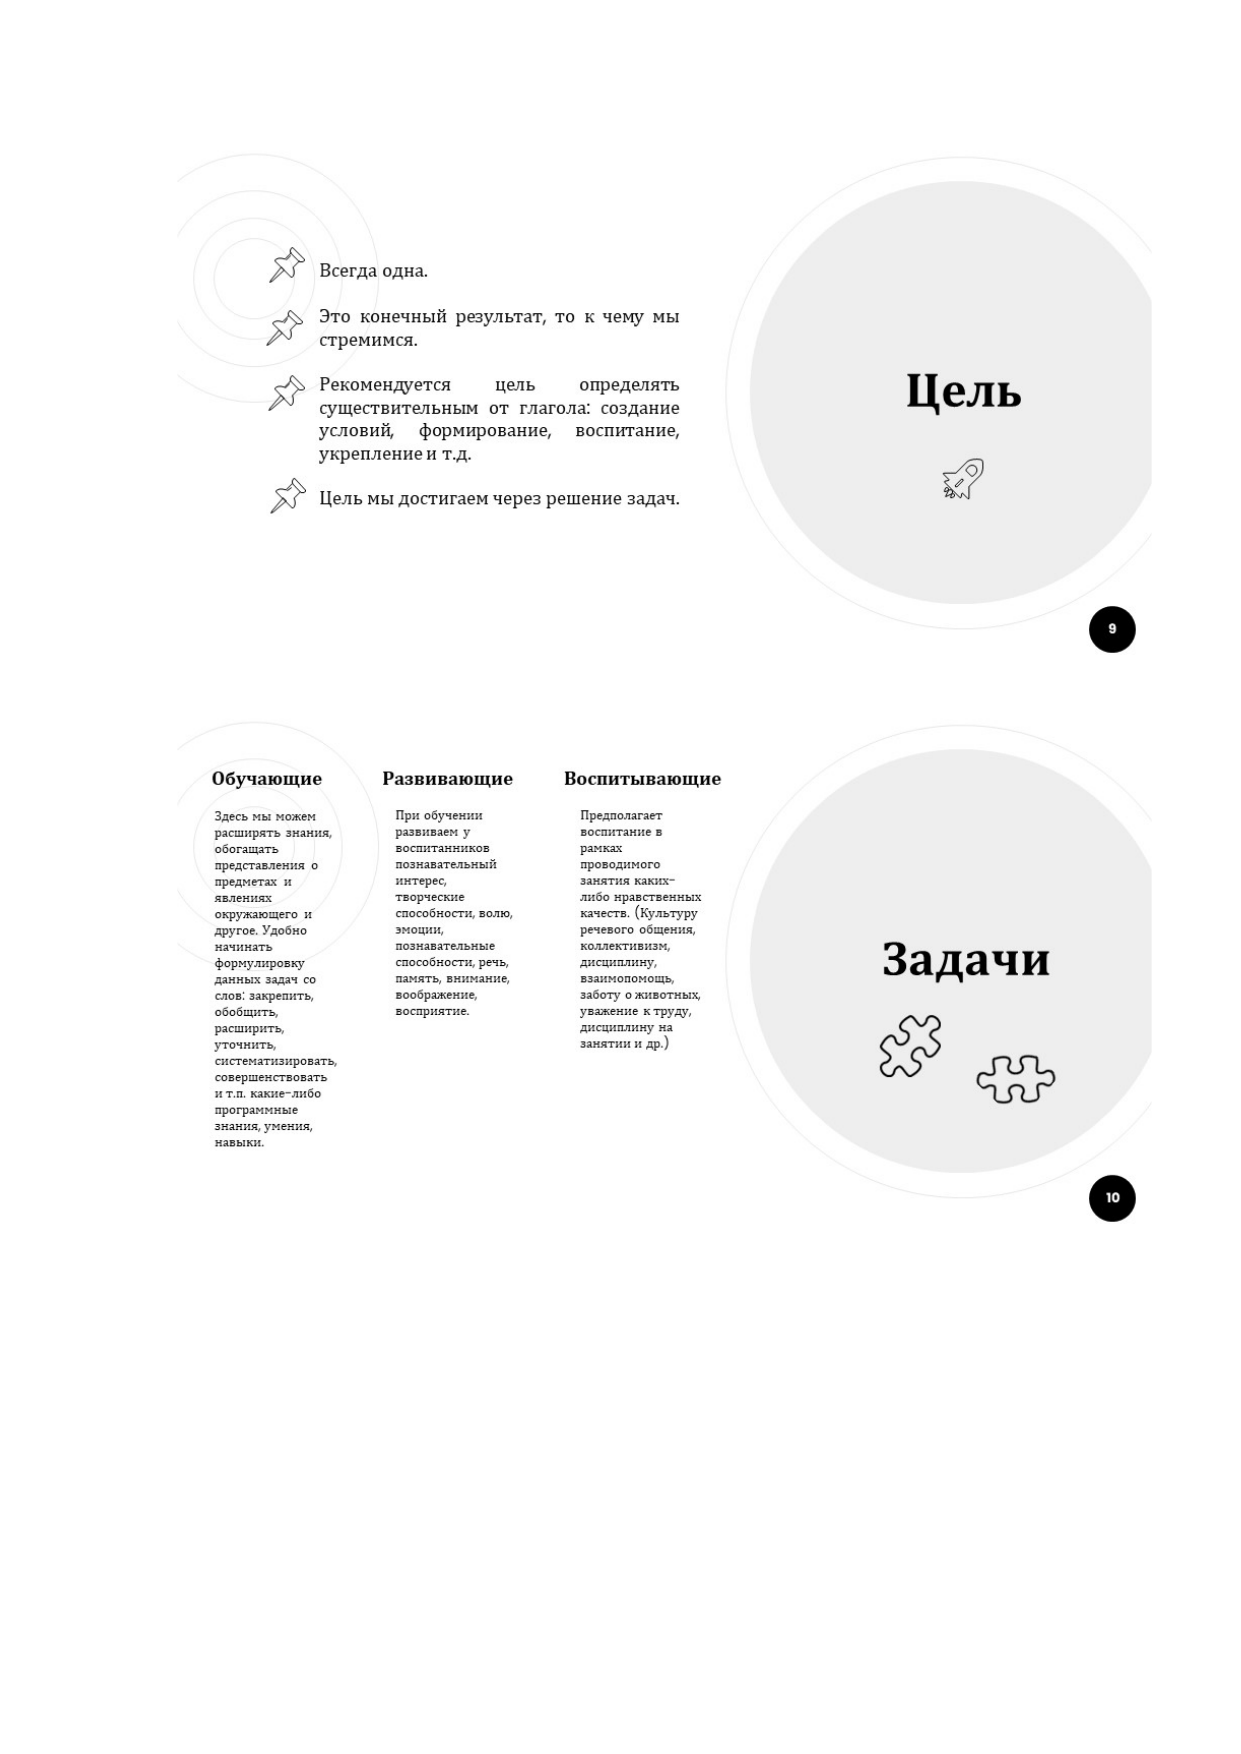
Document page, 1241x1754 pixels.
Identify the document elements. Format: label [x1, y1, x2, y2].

picture [177, 687, 1152, 1236]
picture [177, 118, 1152, 667]
